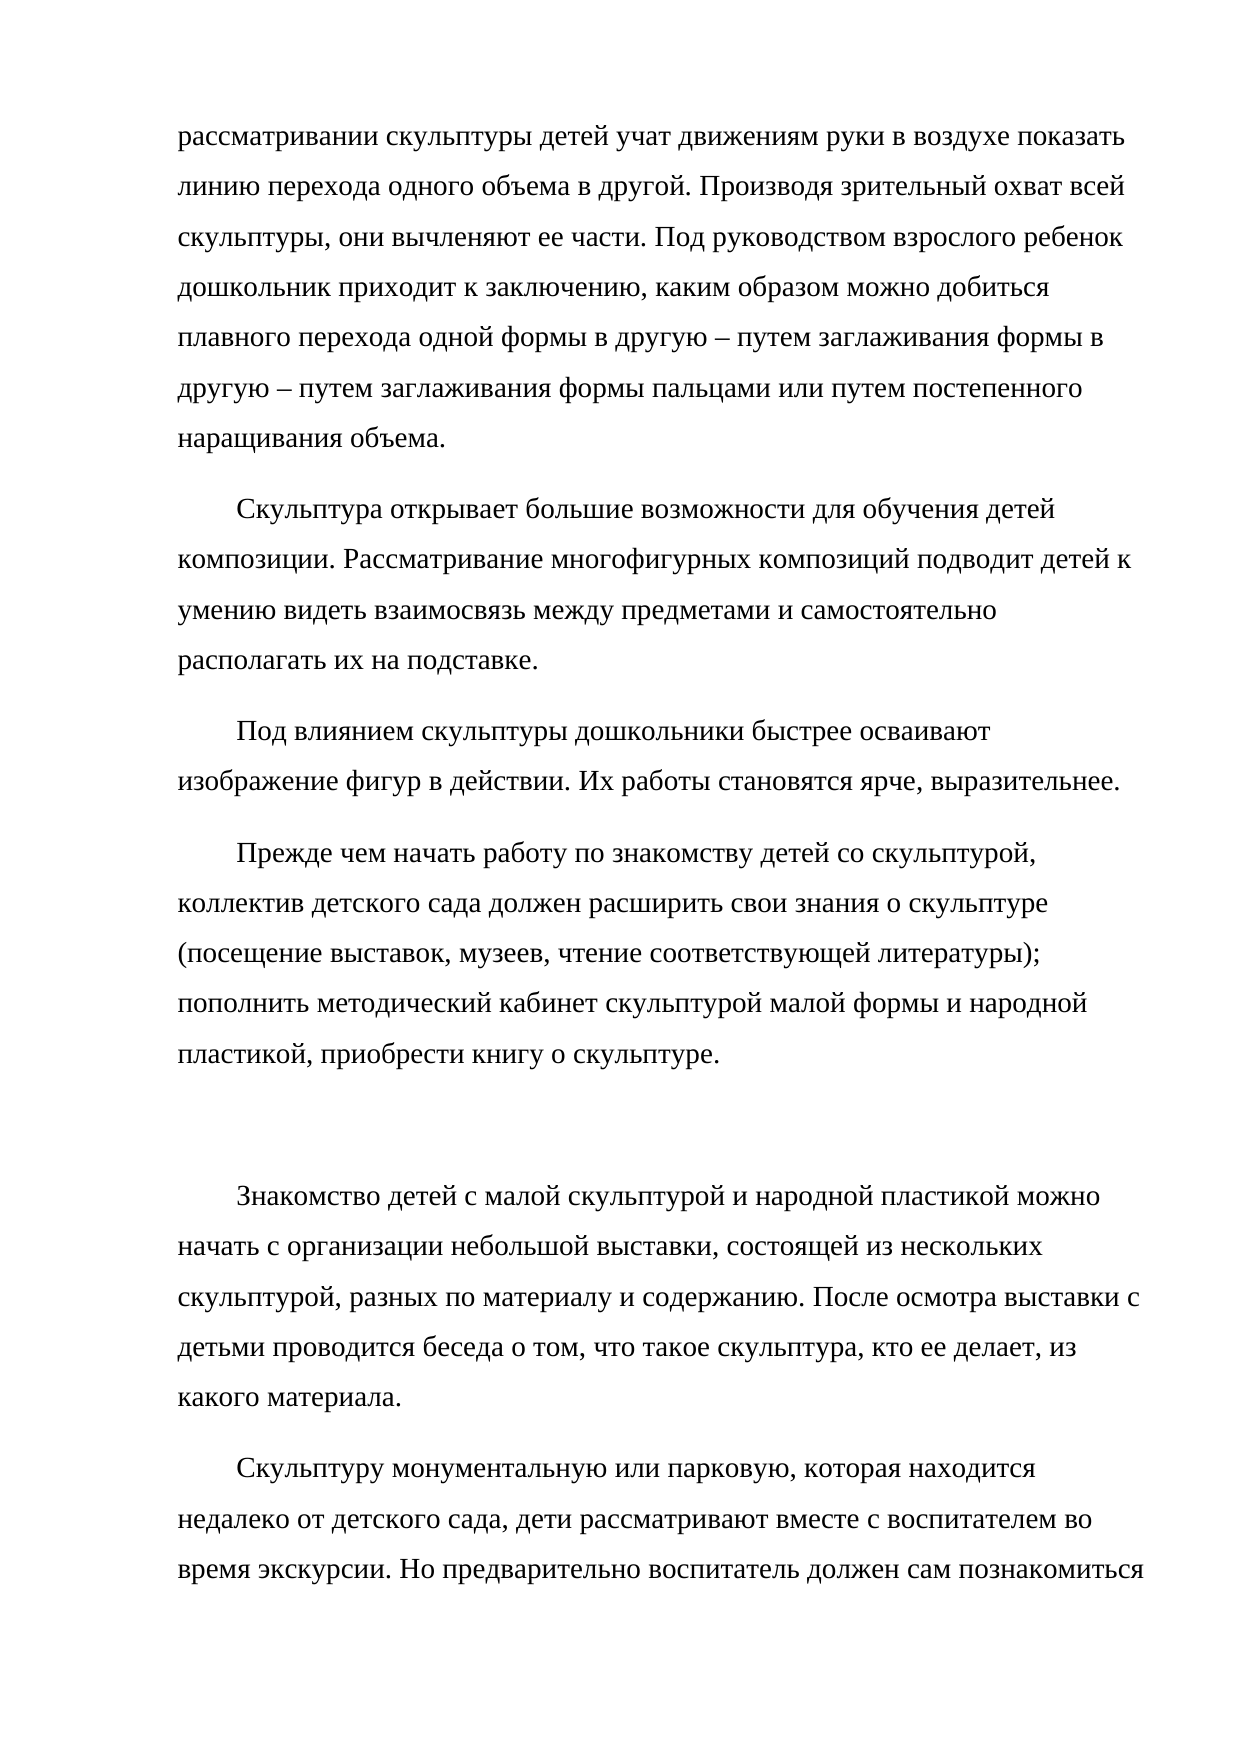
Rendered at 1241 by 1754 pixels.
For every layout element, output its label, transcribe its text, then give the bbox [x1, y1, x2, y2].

text Под влиянием скульптуры дошкольники быстрее осваивают изображение фигур в действии. Их работы становятся ярче, выразительнее. [177, 713, 1152, 797]
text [177, 1451, 1152, 1585]
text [177, 118, 1152, 453]
text Скульптура открывает большие возможности для обучения детей композиции. Рассматривание многофигурных композиций подводит детей к умению видеть взаимосвязь между предметами и самостоятельно располагать их на подставке. [177, 491, 1152, 676]
text Знакомство детей с малой скульптурой и народной пластикой можно начать с организации небольшой выставки, состоящей из нескольких скульптурой, разных по материалу и содержанию. После осмотра выставки с детьми проводится беседа о том, что такое скульптура, кто ее делает, из какого материала. [177, 1178, 1152, 1413]
text Прежде чем начать работу по знакомству детей со скульптурой, коллектив детского сада должен расширить свои знания о скульптуре (посещение выставок, музеев, чтение соответствующей литературы); пополнить методический кабинет скульптурой малой формы и народной пластикой, приобрести книгу о скульптуре. [177, 835, 1152, 1069]
